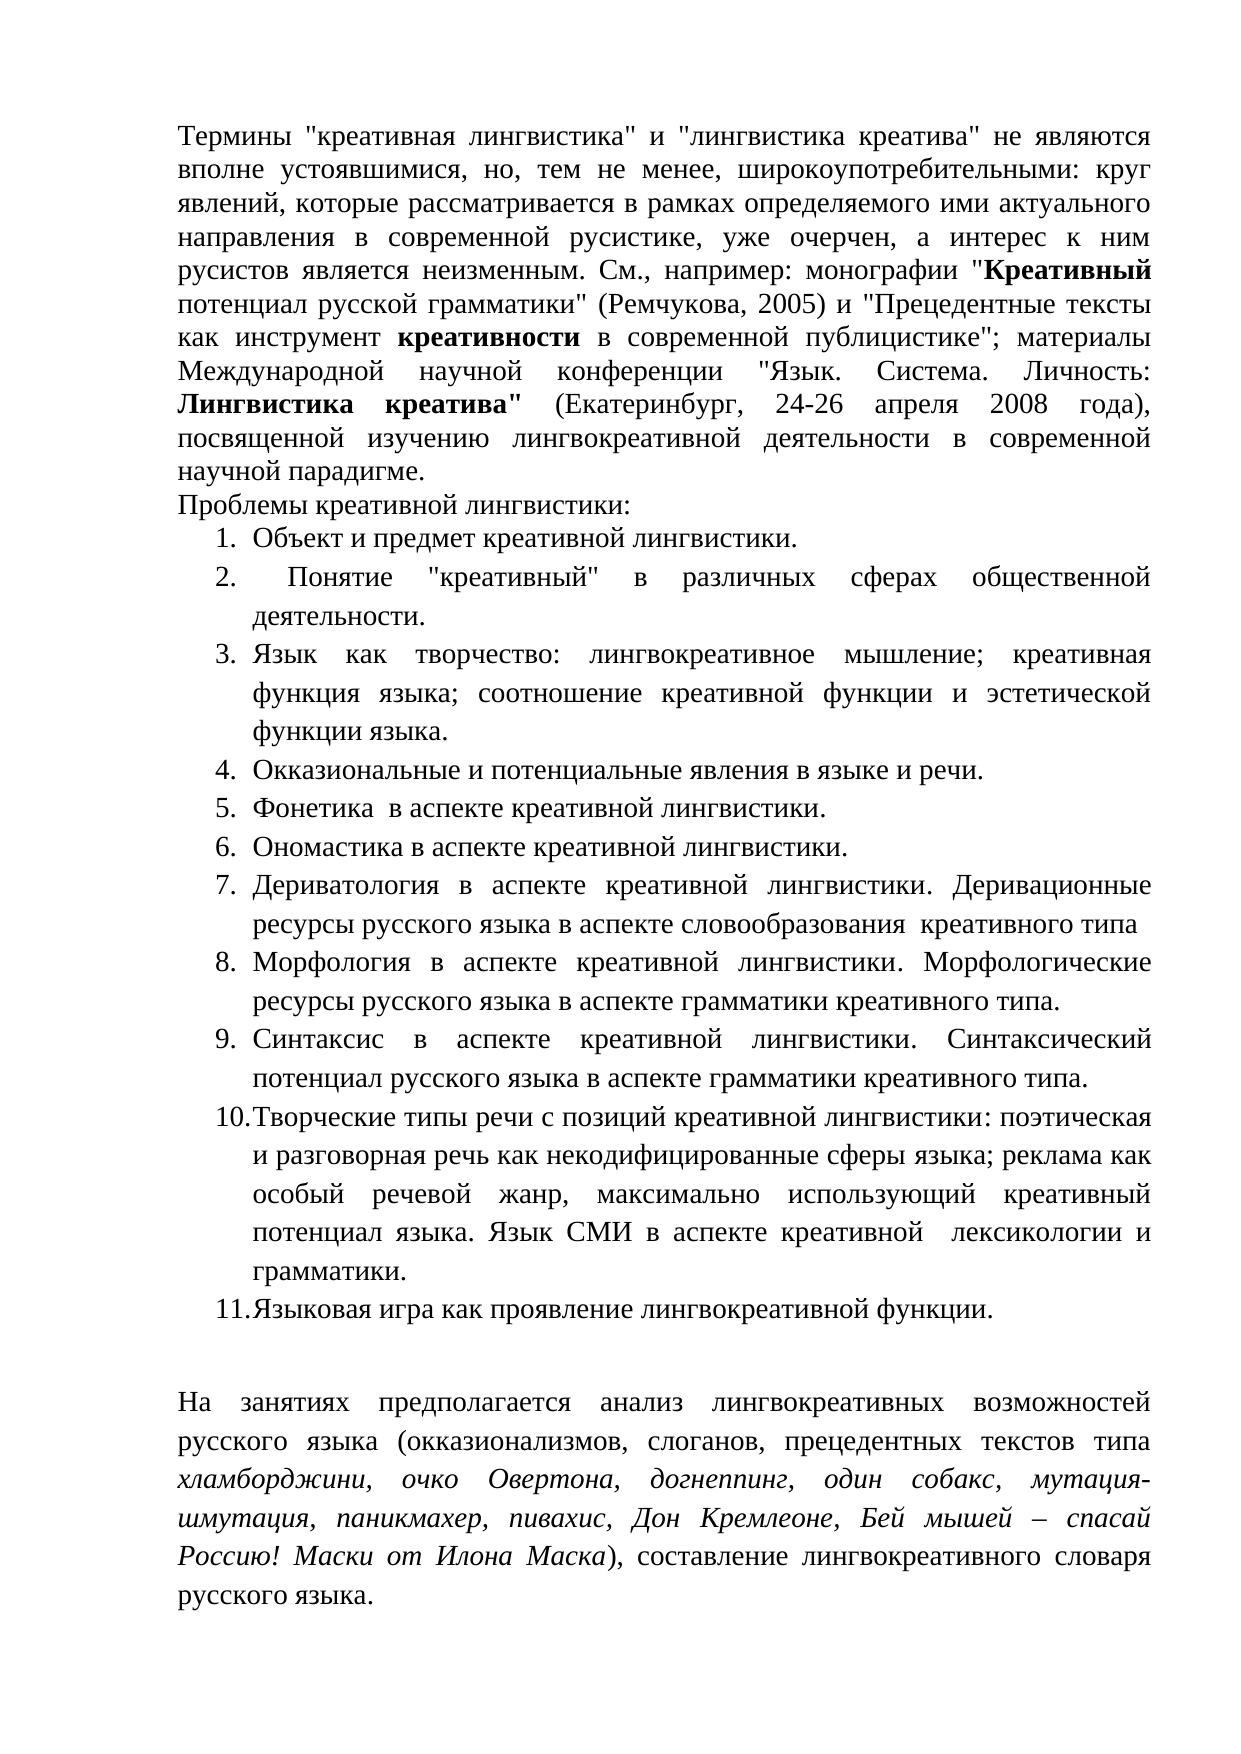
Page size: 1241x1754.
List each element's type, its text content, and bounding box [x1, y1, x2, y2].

list Морфология в аспекте креативной лингвистики. Морфологические ресурсы русского языка в аспекте грамматики креативного типа. [215, 944, 1152, 1017]
list Понятие "креативный" в различных сферах общественной деятельности. [215, 559, 1152, 631]
list Окказиональные и потенциальные явления в языке и речи. [215, 752, 1152, 785]
list Язык как творчество: лингвокреативное мышление; креативная функция языка; соотношение креативной функции и эстетической функции языка. [215, 636, 1152, 747]
list Дериватология в аспекте креативной лингвистики. Деривационные ресурсы русского языка в аспекте словообразования креативного типа [215, 867, 1152, 939]
list Творческие типы речи с позиций креативной лингвистики: поэтическая и разговорная речь как некодифицированные сферы языка; реклама как особый речевой жанр, максимально использующий креативный потенциал языка. Язык СМИ в аспекте креативной лексикологии и грамматики. [215, 1099, 1152, 1286]
list Объект и предмет креативной лингвистики. [215, 521, 1152, 554]
text Термины "креативная лингвистика" и "лингвистика креатива" не являются вполне устоявшимися, но, тем не менее, широкоупотребительными: круг явлений, которые рассматривается в рамках определяемого ими актуального направления в современной русистике, уже очерчен, а интерес к ним русистов является неизменным. См., например: монографии "Креативный потенциал русской грамматики" (Ремчукова, 2005) и "Прецедентные тексты как инструмент креативности в современной публицистике"; материалы Международной научной конференции "Язык. Система. Личность: Лингвистика креатива" (Екатеринбург, 24-26 апреля 2008 года), посвященной изучению лингвокреативной деятельности в современной научной парадигме. [177, 118, 1152, 487]
list Ономастика в аспекте креативной лингвистики. [215, 829, 1152, 862]
list Фонетика в аспекте креативной лингвистики. [215, 790, 1152, 824]
text Проблемы креативной лингвистики: [177, 487, 1152, 521]
text На занятиях предполагается анализ лингвокреативных возможностей русского языка (окказионализмов, слоганов, прецедентных текстов типа хламборджини, очко Овертона, догнеппинг, один собакс, мутация-шмутация, паникмахер, пивахис, Дон Кремлеоне, Бей мышей – спасай Россию! Маски от Илона Маска), составление лингвокреативного словаря русского языка. [177, 1384, 1152, 1611]
list Синтаксис в аспекте креативной лингвистики. Синтаксический потенциал русского языка в аспекте грамматики креативного типа. [215, 1022, 1152, 1094]
list Языковая игра как проявление лингвокреативной функции. [215, 1291, 1152, 1325]
